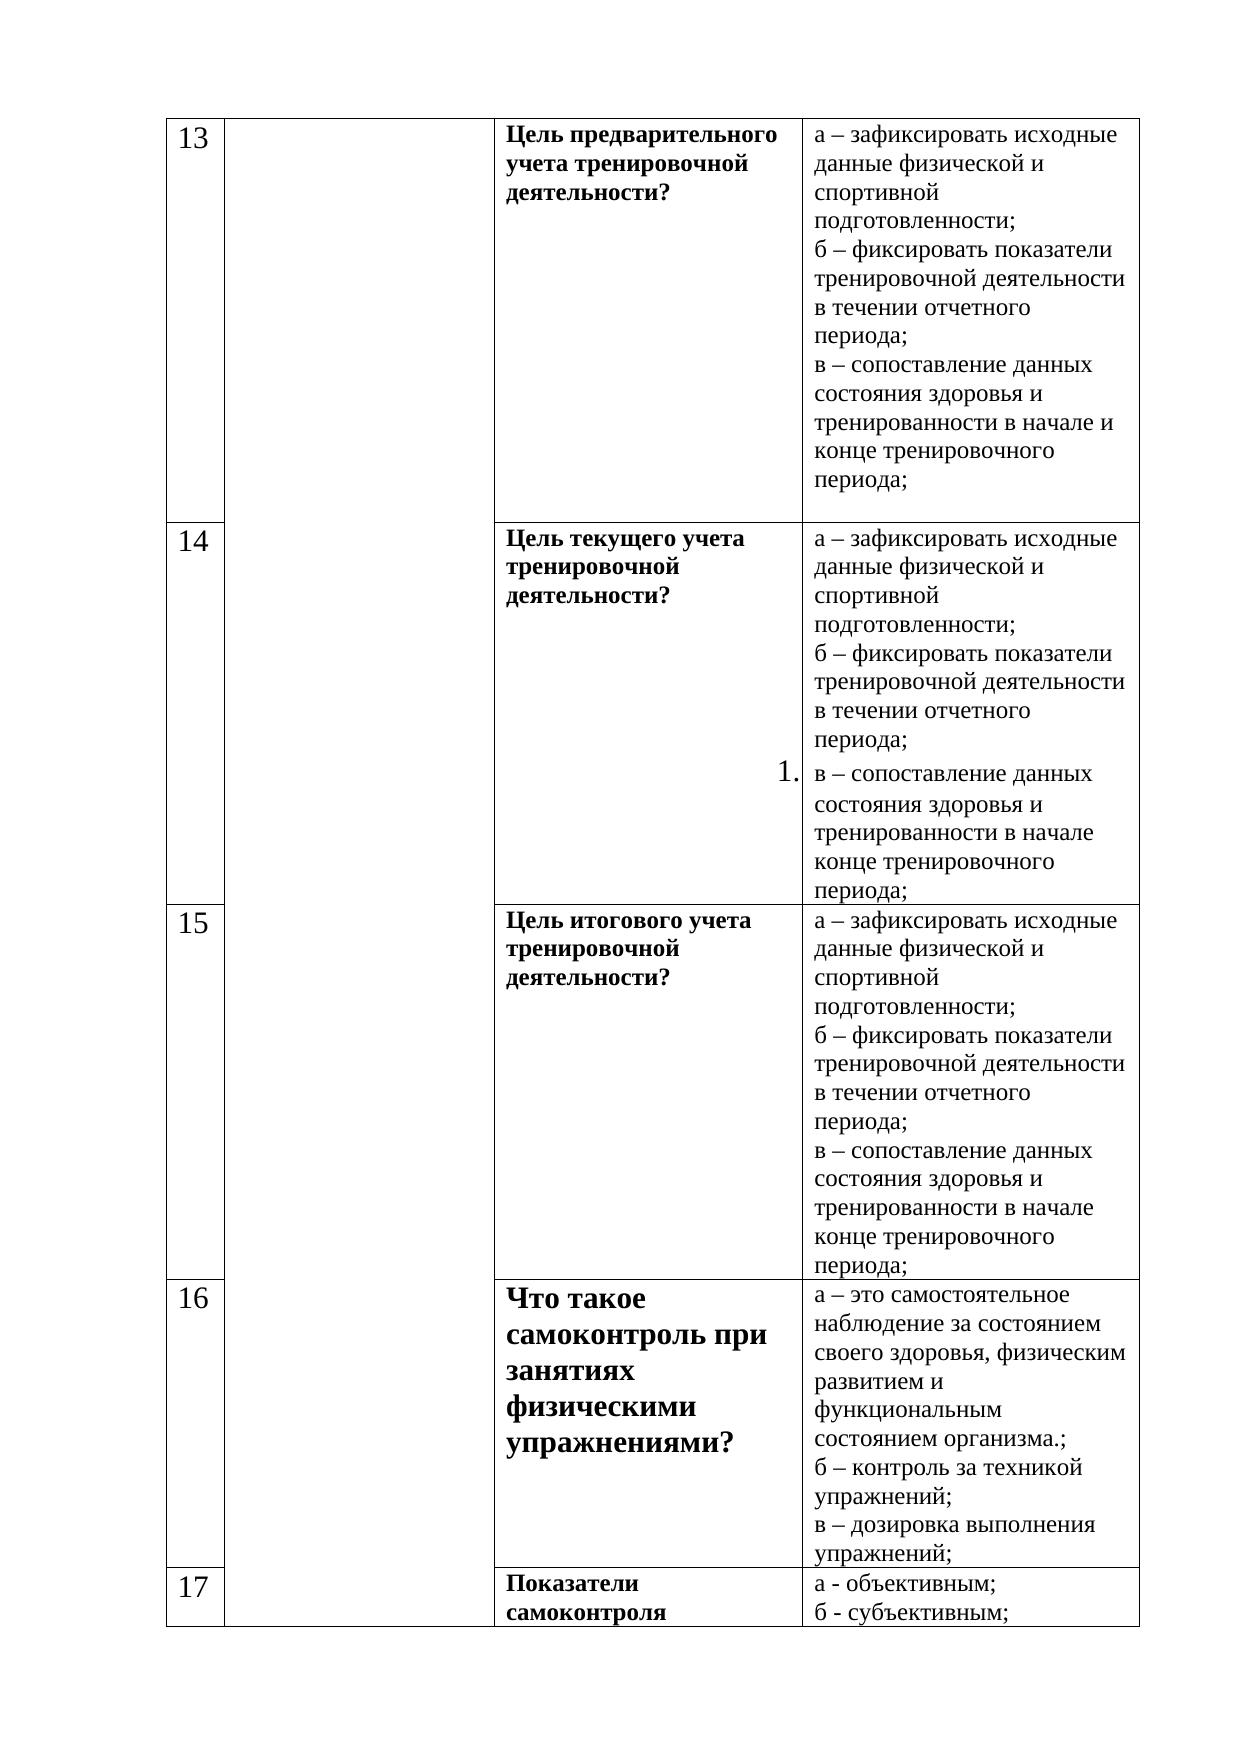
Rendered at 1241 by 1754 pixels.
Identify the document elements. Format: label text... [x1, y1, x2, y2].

table_cell а – зафиксировать исходные данные физической и спортивной подготовленности; б – фиксировать показатели тренировочной деятельности в течении отчетного периода; в – сопоставление данных состояния здоровья и тренированности в начале и конце тренировочного периода; [803, 119, 1139, 522]
table_cell Что такое самоконтроль при занятиях физическими упражнениями? [495, 1280, 802, 1567]
table_cell 17 [167, 1568, 224, 1626]
table_cell а – зафиксировать исходные данные физической и спортивной подготовленности; б – фиксировать показатели тренировочной деятельности в течении отчетного периода; в – сопоставление данных состояния здоровья и тренированности в начале конце тренировочного периода; [803, 905, 1139, 1278]
table_cell а – это самостоятельное наблюдение за состоянием своего здоровья, физическим развитием и функциональным состоянием организма.; б – контроль за техникой упражнений; в – дозировка выполнения упражнений; [803, 1280, 1139, 1567]
table_cell Цель текущего учета тренировочной деятельности? [495, 523, 802, 904]
table_cell 13 [167, 119, 224, 522]
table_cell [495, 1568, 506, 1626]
table_cell Цель предварительного учета тренировочной деятельности? [495, 119, 802, 522]
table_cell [803, 1568, 1139, 1626]
table_cell 15 [167, 905, 224, 1278]
table_cell а – зафиксировать исходные данные физической и спортивной подготовленности; б – фиксировать показатели тренировочной деятельности в течении отчетного периода; в – сопоставление данных состояния здоровья и тренированности в начале конце тренировочного периода; [803, 523, 1139, 904]
table_cell 14 [167, 523, 224, 904]
table_cell Цель итогового учета тренировочной деятельности? [495, 905, 802, 1278]
table_cell 16 [167, 1280, 224, 1567]
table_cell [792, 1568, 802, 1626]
